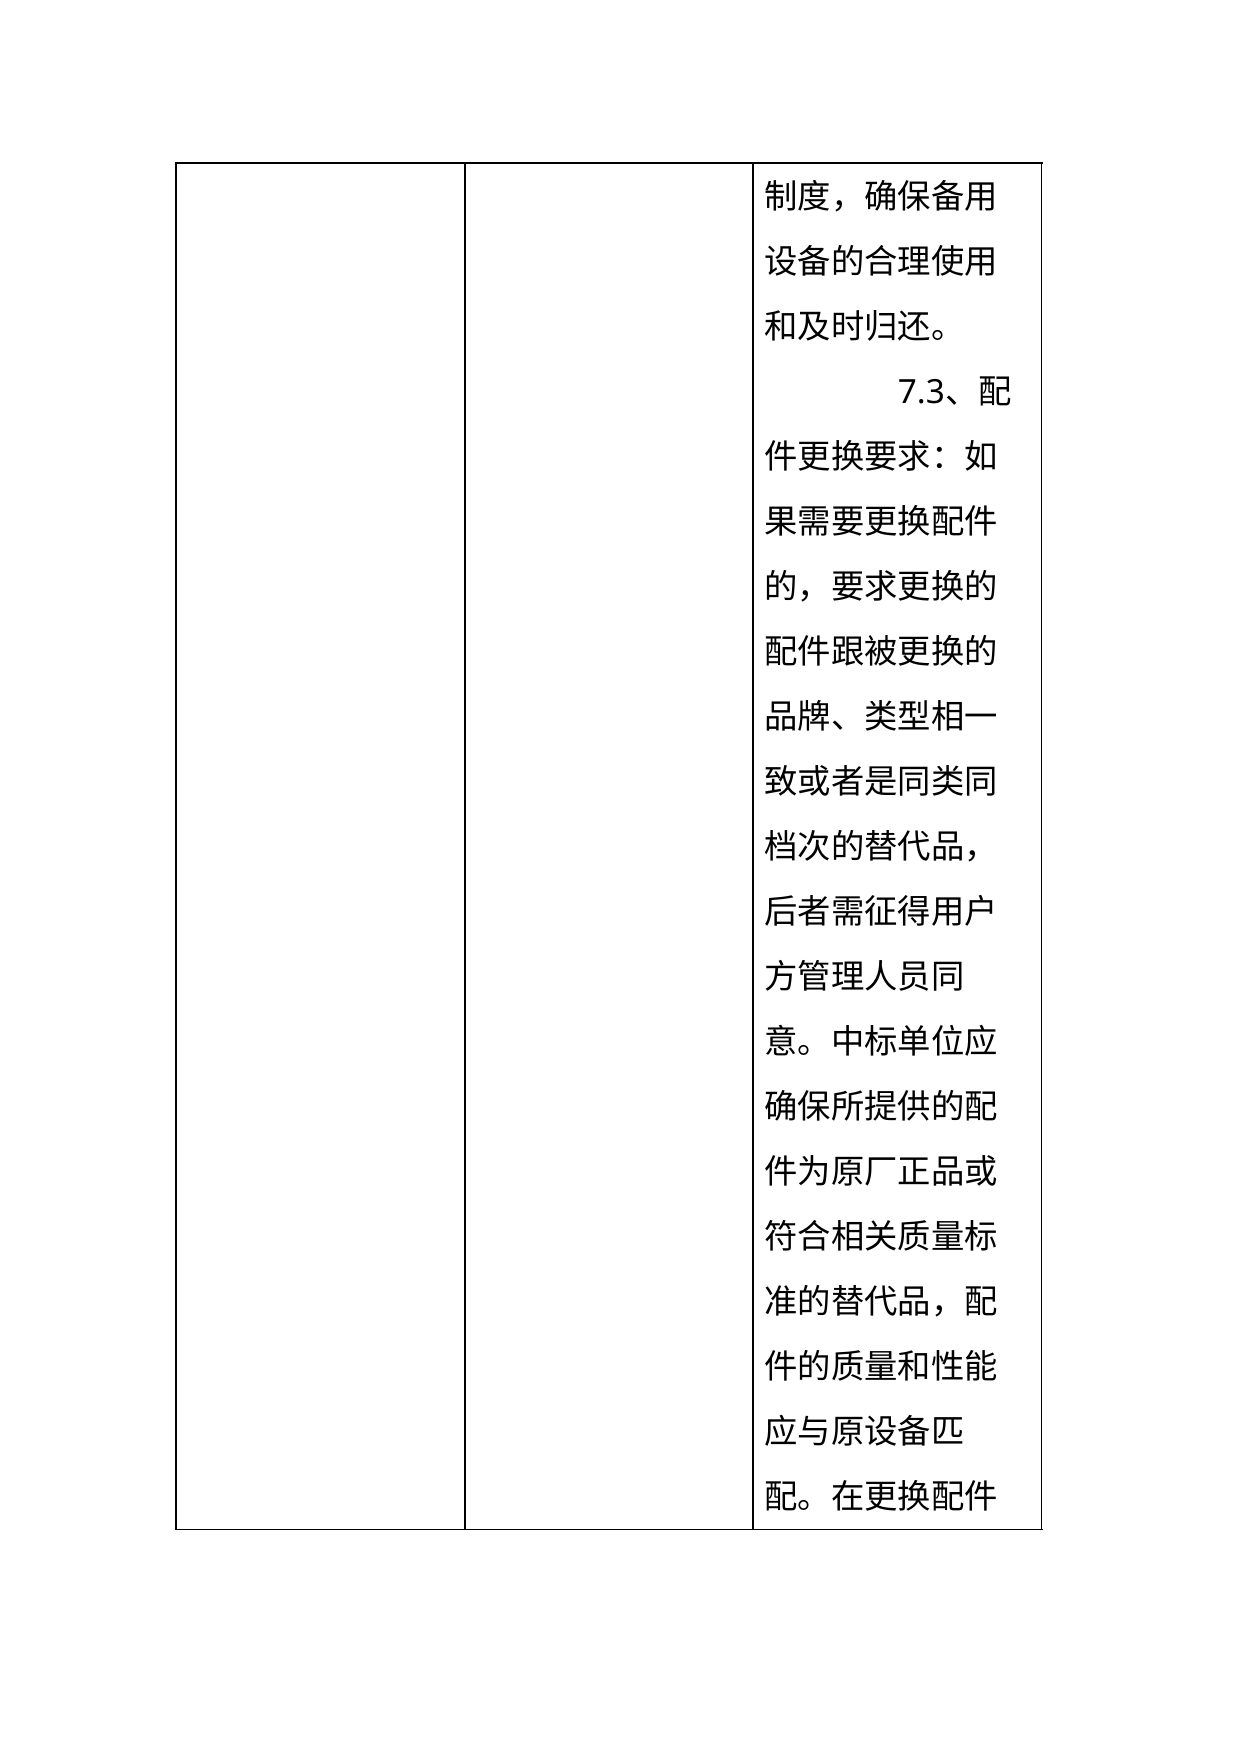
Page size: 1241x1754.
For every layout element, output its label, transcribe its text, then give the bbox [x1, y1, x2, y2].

table_cell 1 [466, 164, 752, 1528]
table_cell ★ [177, 164, 464, 1528]
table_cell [754, 164, 1041, 1528]
